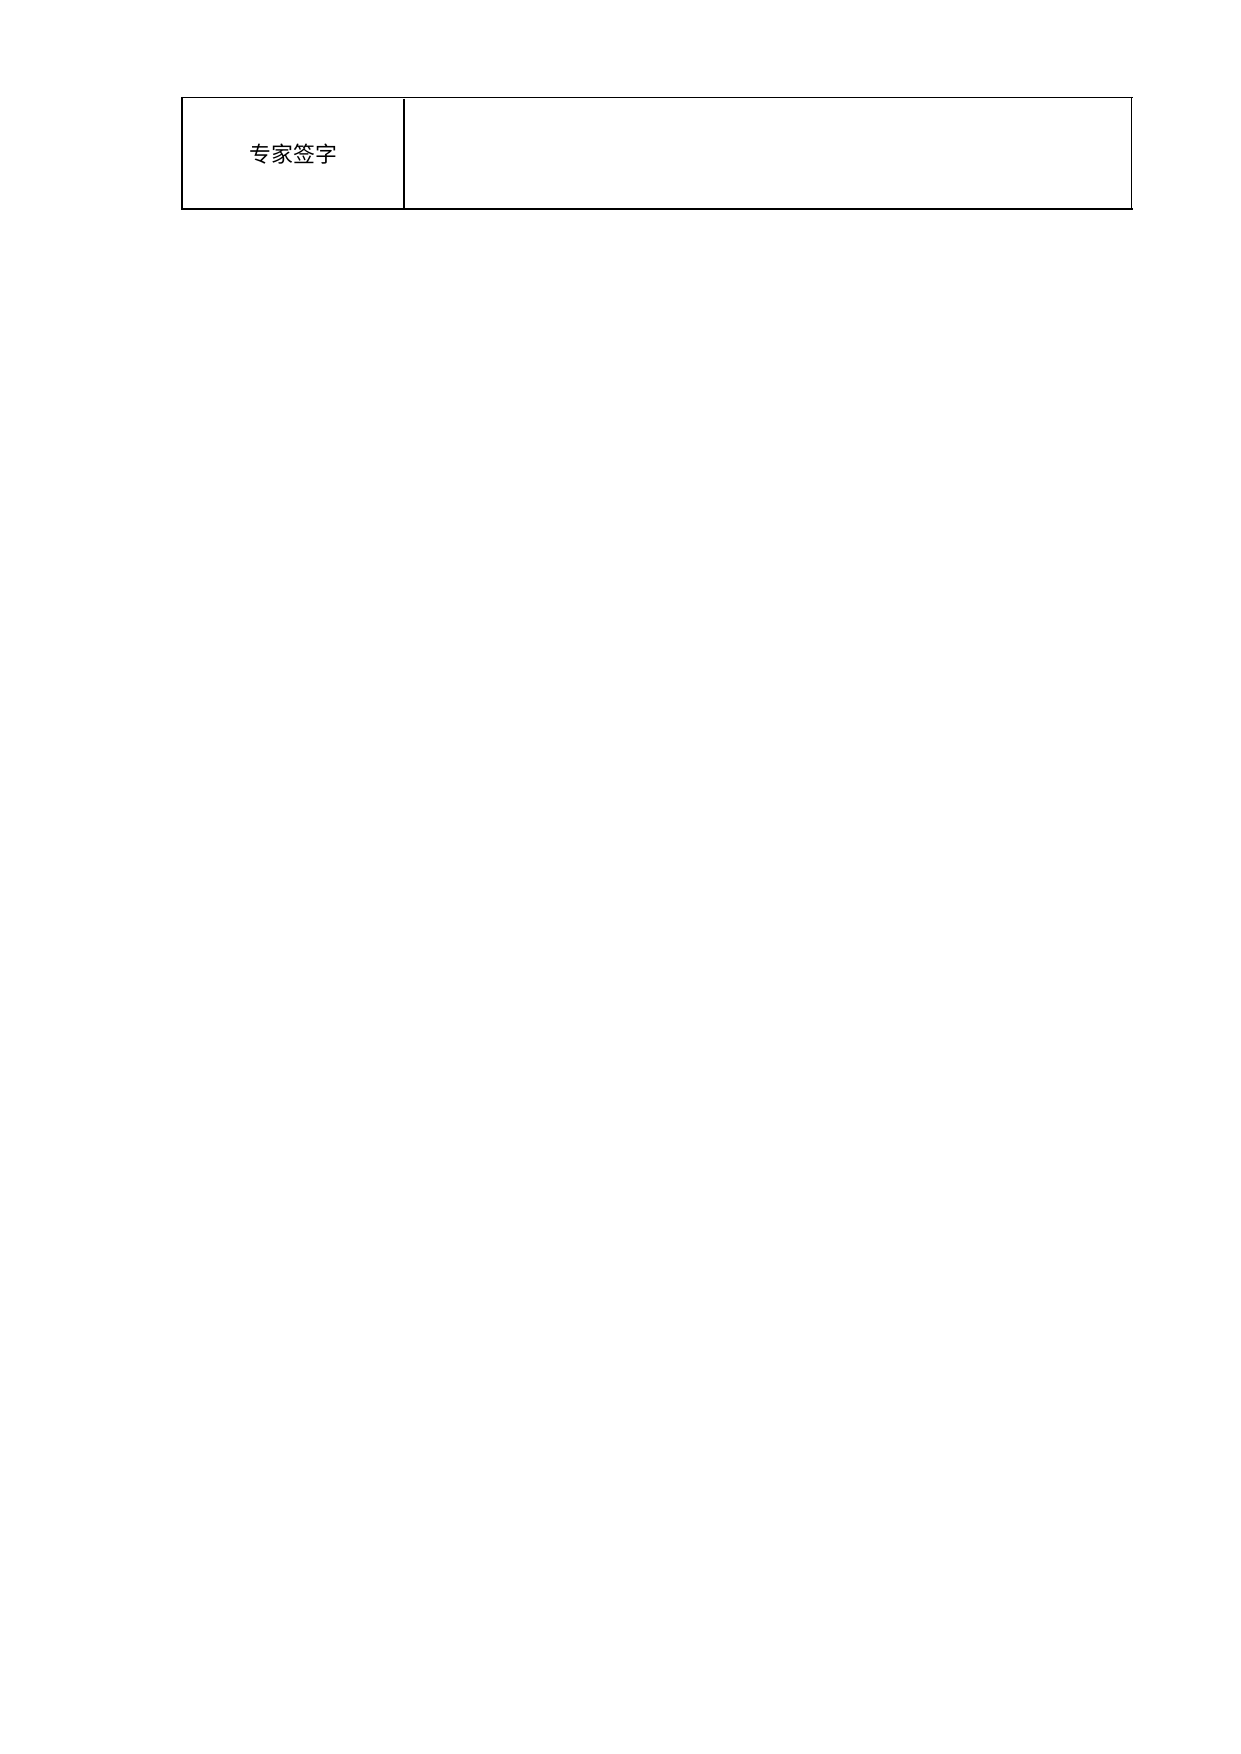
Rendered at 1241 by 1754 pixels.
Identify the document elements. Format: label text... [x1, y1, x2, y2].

table_cell [405, 98, 1131, 208]
table_cell 专家签字 [183, 98, 404, 208]
